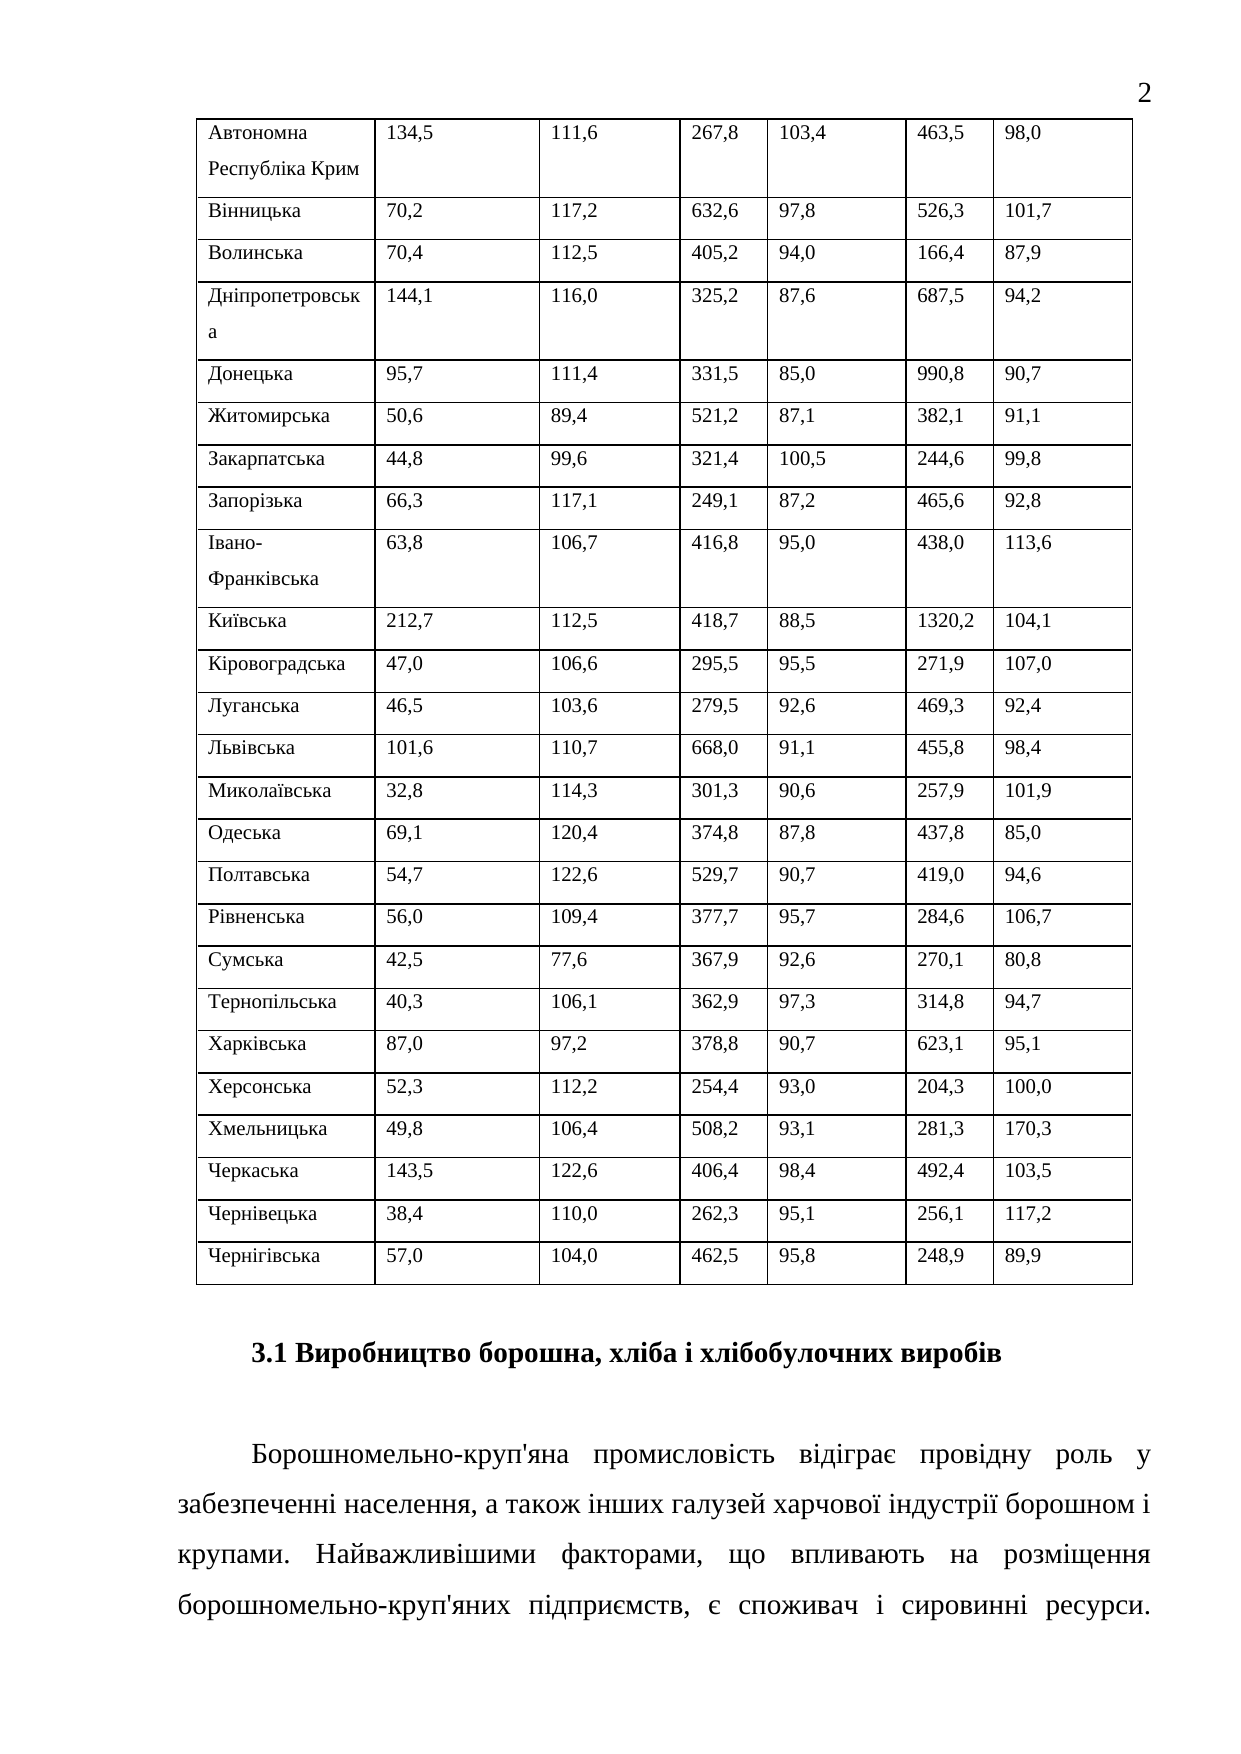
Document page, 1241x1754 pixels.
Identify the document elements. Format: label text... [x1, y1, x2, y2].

table_cell 117,1 [540, 488, 679, 528]
table_cell 254,4 [681, 1074, 767, 1114]
table_cell 42,5 [376, 947, 539, 987]
table_cell 110,0 [540, 1201, 679, 1241]
table_cell 116,0 [540, 283, 679, 359]
table_cell 112,2 [540, 1074, 679, 1114]
table_cell 90,6 [768, 778, 905, 818]
table_cell 101,9 [994, 776, 1132, 818]
table_cell 122,6 [540, 1158, 679, 1199]
table_cell Одеська [197, 819, 374, 861]
table_cell 93,1 [768, 1116, 905, 1157]
table_cell Дніпропетровська [197, 282, 374, 359]
table_cell 95,5 [768, 651, 905, 691]
table_cell 106,1 [540, 989, 679, 1030]
table_cell 80,8 [994, 945, 1132, 987]
table_cell 113,6 [994, 529, 1132, 607]
table_cell 117,2 [994, 1199, 1132, 1241]
table_cell 106,7 [540, 530, 679, 607]
table_cell 103,4 [768, 120, 905, 196]
table_cell 321,4 [681, 446, 767, 486]
table_cell 377,7 [681, 905, 767, 945]
table_cell 632,6 [681, 198, 767, 239]
table_cell Київська [197, 608, 374, 649]
table_cell 56,0 [376, 905, 539, 945]
table_cell 279,5 [681, 693, 767, 734]
table_cell 90,7 [994, 359, 1132, 402]
table_cell 89,4 [540, 403, 679, 444]
table_cell 85,0 [768, 361, 905, 402]
table_cell 668,0 [681, 735, 767, 776]
table_cell 382,1 [907, 403, 993, 444]
table_cell 111,6 [540, 120, 679, 196]
table_cell 87,6 [768, 283, 905, 359]
table_cell 91,1 [994, 402, 1132, 444]
table_cell 98,0 [994, 120, 1132, 196]
table_cell 262,3 [681, 1201, 767, 1241]
table_cell 85,0 [994, 818, 1132, 861]
table_cell 117,2 [540, 198, 679, 239]
table_cell 44,8 [376, 446, 539, 486]
table_cell 378,8 [681, 1031, 767, 1072]
table_cell 406,4 [681, 1158, 767, 1199]
table_cell 170,3 [994, 1114, 1132, 1157]
table_cell 120,4 [540, 820, 679, 861]
table_cell 418,7 [681, 608, 767, 649]
table_cell 106,7 [994, 903, 1132, 945]
table_cell 87,9 [994, 239, 1132, 281]
table_cell 98,4 [994, 734, 1132, 776]
table_cell Чернігівська [197, 1242, 374, 1283]
table_cell 526,3 [907, 198, 993, 239]
table_cell 32,8 [376, 778, 539, 818]
table_cell 687,5 [907, 283, 993, 359]
table_cell 419,0 [907, 862, 993, 903]
table_cell 91,1 [768, 735, 905, 776]
table_cell 463,5 [907, 120, 993, 196]
table_cell 92,6 [768, 947, 905, 987]
table_cell 111,4 [540, 361, 679, 402]
table_cell 70,4 [376, 240, 539, 281]
table_cell 529,7 [681, 862, 767, 903]
table_cell Львівська [197, 735, 374, 776]
table_cell 99,6 [540, 446, 679, 486]
table_cell 92,8 [994, 486, 1132, 528]
table_cell 90,7 [768, 1031, 905, 1072]
table_cell 166,4 [907, 240, 993, 281]
table_cell Миколаївська [197, 777, 374, 818]
table_cell 374,8 [681, 820, 767, 861]
table_cell 95,1 [994, 1030, 1132, 1072]
text 3.1 Виробництво борошна, хліба і хлібобулочних виробів [177, 1335, 1152, 1369]
table_cell Тернопільська [197, 989, 374, 1030]
table_cell Луганська [197, 693, 374, 734]
table_cell 405,2 [681, 240, 767, 281]
table_cell 52,3 [376, 1074, 539, 1114]
table_cell 95,8 [768, 1243, 905, 1283]
table_cell 47,0 [376, 651, 539, 691]
table_cell 40,3 [376, 989, 539, 1030]
table_cell 367,9 [681, 947, 767, 987]
table_cell 257,9 [907, 778, 993, 818]
table_cell 93,0 [768, 1074, 905, 1114]
table_cell Рівненська [197, 904, 374, 945]
table_cell 89,9 [994, 1241, 1132, 1283]
table_cell 284,6 [907, 905, 993, 945]
table_cell Херсонська [197, 1073, 374, 1114]
table_cell 101,7 [994, 196, 1132, 239]
table_cell Кіровоградська [197, 650, 374, 691]
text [177, 1436, 1152, 1621]
table_cell 416,8 [681, 530, 767, 607]
table_cell Донецька [197, 360, 374, 402]
table_cell 204,3 [907, 1074, 993, 1114]
table_cell 331,5 [681, 361, 767, 402]
table_cell 94,7 [994, 988, 1132, 1030]
table_cell 244,6 [907, 446, 993, 486]
table_cell Житомирська [197, 403, 374, 444]
table_cell Хмельницька [197, 1115, 374, 1157]
table_cell 77,6 [540, 947, 679, 987]
table_cell 94,6 [994, 861, 1132, 903]
table_cell Закарпатська [197, 445, 374, 486]
table_cell 301,3 [681, 778, 767, 818]
table_cell 122,6 [540, 862, 679, 903]
table_cell 325,2 [681, 283, 767, 359]
table_cell Черкаська [197, 1158, 374, 1199]
table_cell 362,9 [681, 989, 767, 1030]
table_cell 462,5 [681, 1243, 767, 1283]
table_cell 521,2 [681, 403, 767, 444]
table_cell 623,1 [907, 1031, 993, 1072]
table_cell Запорізька [197, 487, 374, 528]
table_cell Полтавська [197, 862, 374, 903]
table_cell 69,1 [376, 820, 539, 861]
table_cell 38,4 [376, 1201, 539, 1241]
table_cell 106,6 [540, 651, 679, 691]
table_cell 103,5 [994, 1157, 1132, 1199]
table_cell 101,6 [376, 735, 539, 776]
table_cell 87,2 [768, 488, 905, 528]
table_cell 295,5 [681, 651, 767, 691]
table_cell 437,8 [907, 820, 993, 861]
table_cell 103,6 [540, 693, 679, 734]
table_cell 104,0 [540, 1243, 679, 1283]
table_cell 469,3 [907, 693, 993, 734]
table_cell 98,4 [768, 1158, 905, 1199]
table_cell 144,1 [376, 283, 539, 359]
table_cell 95,7 [376, 361, 539, 402]
table_cell 87,8 [768, 820, 905, 861]
table_cell 90,7 [768, 862, 905, 903]
table_cell Чернівецька [197, 1200, 374, 1241]
table_cell 95,0 [768, 530, 905, 607]
table_cell 465,6 [907, 488, 993, 528]
table_cell 66,3 [376, 488, 539, 528]
table_cell 271,9 [907, 651, 993, 691]
table_cell 94,2 [994, 281, 1132, 359]
table_cell 455,8 [907, 735, 993, 776]
table_cell 143,5 [376, 1158, 539, 1199]
table_cell 104,1 [994, 607, 1132, 649]
table_cell 281,3 [907, 1116, 993, 1157]
table_cell 508,2 [681, 1116, 767, 1157]
table_cell 95,1 [768, 1201, 905, 1241]
table_cell 88,5 [768, 608, 905, 649]
table_cell 248,9 [907, 1243, 993, 1283]
table_cell 95,7 [768, 905, 905, 945]
table_cell Харківська [197, 1031, 374, 1072]
table_cell 49,8 [376, 1116, 539, 1157]
table_cell 107,0 [994, 649, 1132, 691]
table_cell 70,2 [376, 198, 539, 239]
table_cell 106,4 [540, 1116, 679, 1157]
table_cell 267,8 [681, 120, 767, 196]
table_cell 438,0 [907, 530, 993, 607]
table_cell 112,5 [540, 608, 679, 649]
table_cell 57,0 [376, 1243, 539, 1283]
table_cell 87,0 [376, 1031, 539, 1072]
table_cell 99,8 [994, 444, 1132, 486]
table_cell 50,6 [376, 403, 539, 444]
table_cell 110,7 [540, 735, 679, 776]
table_cell 212,7 [376, 608, 539, 649]
table_cell 114,3 [540, 778, 679, 818]
table_cell 97,2 [540, 1031, 679, 1072]
table_cell Вінницька [197, 198, 374, 239]
table_cell 990,8 [907, 361, 993, 402]
table_cell 270,1 [907, 947, 993, 987]
table_cell 492,4 [907, 1158, 993, 1199]
table_cell 112,5 [540, 240, 679, 281]
table_cell 87,1 [768, 403, 905, 444]
table_cell 97,3 [768, 989, 905, 1030]
table_cell 46,5 [376, 693, 539, 734]
table_cell 100,0 [994, 1072, 1132, 1114]
table_cell Волинська [197, 240, 374, 281]
table_cell 63,8 [376, 530, 539, 607]
table_cell 249,1 [681, 488, 767, 528]
table_cell Сумська [197, 946, 374, 987]
table_cell 92,4 [994, 691, 1132, 734]
table_cell Івано-Франківська [197, 530, 374, 607]
table_cell 94,0 [768, 240, 905, 281]
table_cell 100,5 [768, 446, 905, 486]
table_cell 134,5 [376, 120, 539, 196]
table_cell Автономна Республіка Крим [197, 120, 374, 196]
table_cell 314,8 [907, 989, 993, 1030]
table_cell 54,7 [376, 862, 539, 903]
table_cell 1320,2 [907, 608, 993, 649]
table_cell 109,4 [540, 905, 679, 945]
table_cell 97,8 [768, 198, 905, 239]
table_cell 92,6 [768, 693, 905, 734]
table_cell 256,1 [907, 1201, 993, 1241]
